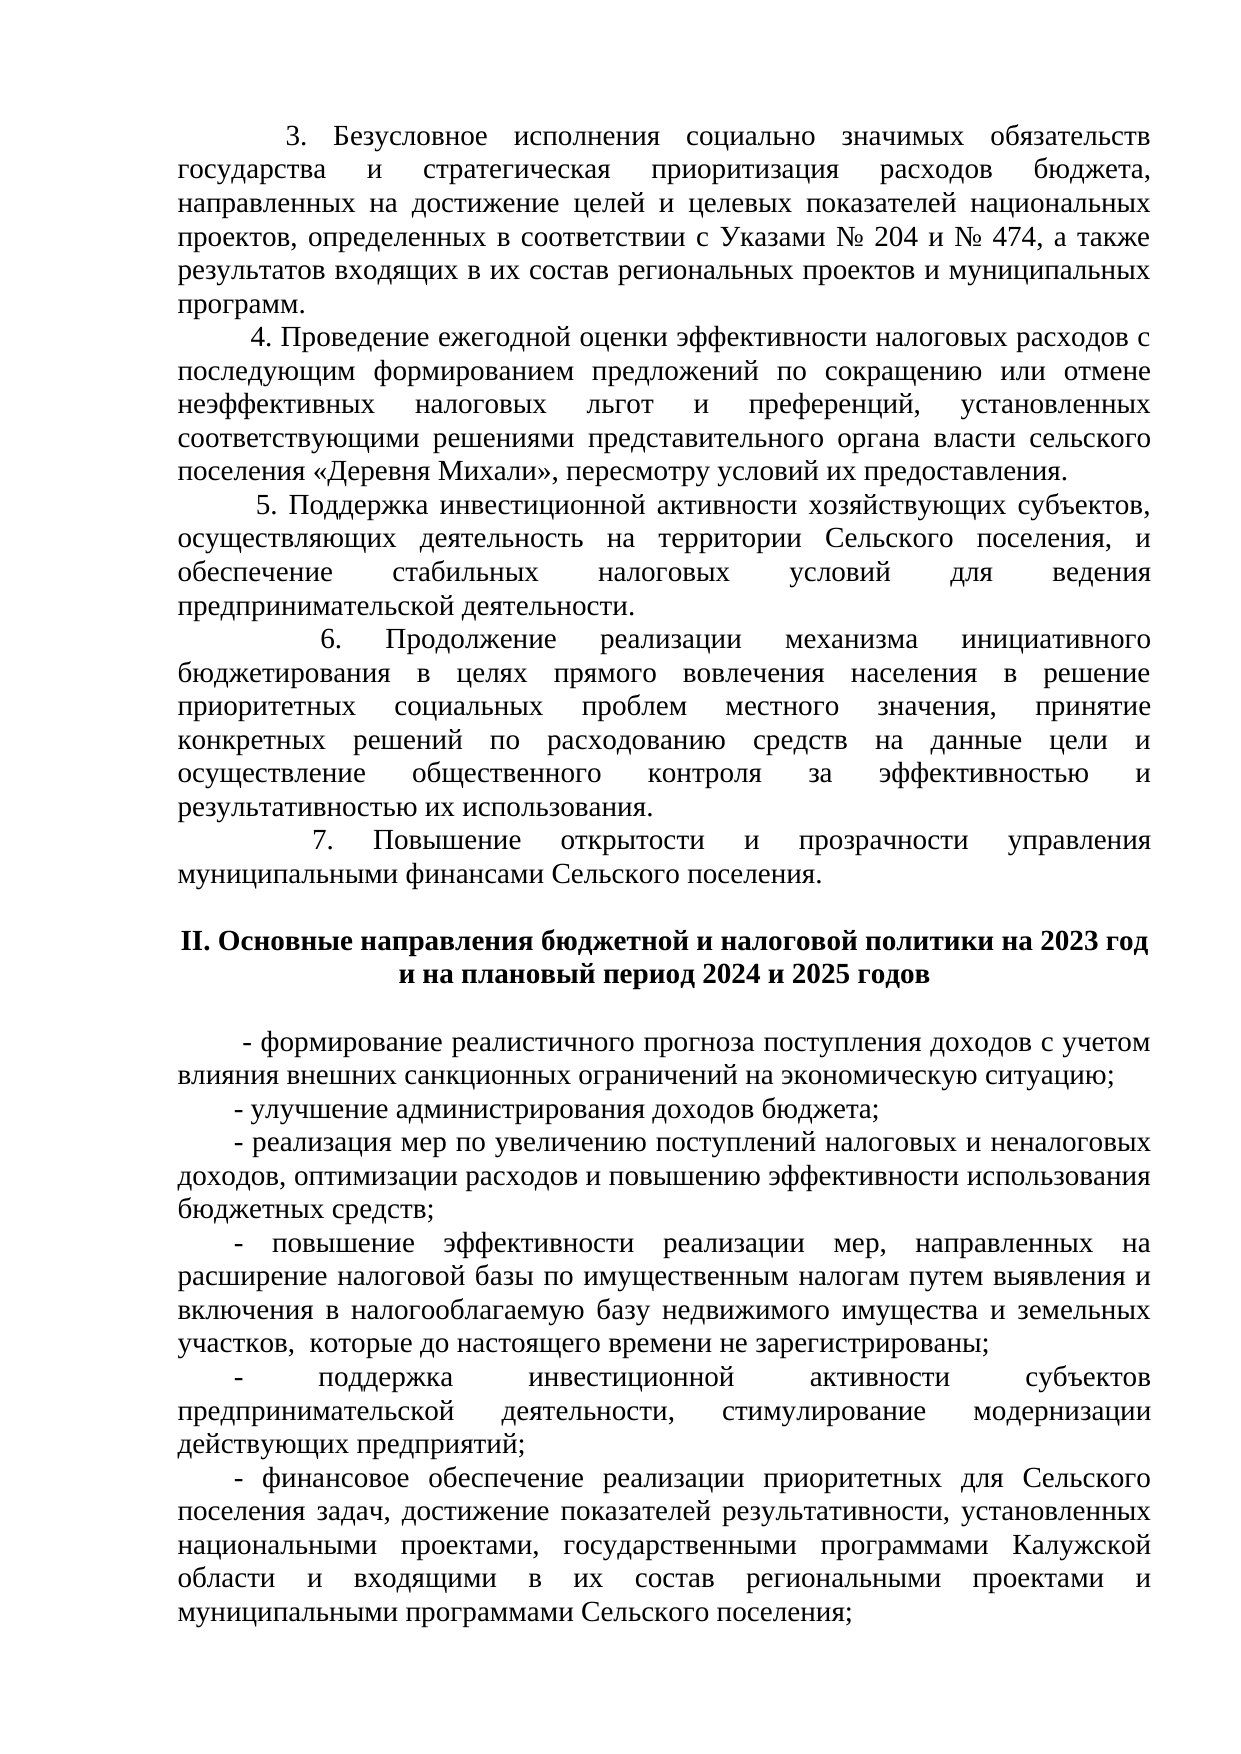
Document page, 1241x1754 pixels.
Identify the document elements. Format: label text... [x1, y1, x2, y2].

text и на плановый период 2024 и 2025 годов [177, 957, 1152, 990]
text - реализация мер по увеличению поступлений налоговых и неналоговых доходов, оптимизации расходов и повышению эффективности использования бюджетных средств; [177, 1124, 1152, 1225]
text 4. Проведение ежегодной оценки эффективности налоговых расходов с последующим формированием предложений по сокращению или отмене неэффективных налоговых льгот и преференций, установленных соответствующими решениями представительного органа власти сельского поселения «Деревня Михали», пересмотру условий их предоставления. [177, 319, 1152, 487]
text - поддержка инвестиционной активности субъектов предпринимательской деятельности, стимулирование модернизации действующих предприятий; [177, 1359, 1152, 1460]
text - финансовое обеспечение реализации приоритетных для Сельского поселения задач, достижение показателей результативности, установленных национальными проектами, государственными программами Калужской области и входящими в их состав региональными проектами и муниципальными программами Сельского поселения; [177, 1460, 1152, 1627]
text - формирование реалистичного прогноза поступления доходов с учетом влияния внешних санкционных ограничений на экономическую ситуацию; [177, 1024, 1152, 1091]
text 3. Безусловное исполнения социально значимых обязательств государства и стратегическая приоритизация расходов бюджета, направленных на достижение целей и целевых показателей национальных проектов, определенных в соответствии с Указами № 204 и № 474, а также результатов входящих в их состав региональных проектов и муниципальных программ. [177, 118, 1152, 319]
text 5. Поддержка инвестиционной активности хозяйствующих субъектов, осуществляющих деятельность на территории Сельского поселения, и обеспечение стабильных налоговых условий для ведения предпринимательской деятельности. [177, 487, 1152, 621]
text 7. Повышение открытости и прозрачности управления муниципальными финансами Сельского поселения. [177, 822, 1152, 889]
text - повышение эффективности реализации мер, направленных на расширение налоговой базы по имущественным налогам путем выявления и включения в налогооблагаемую базу недвижимого имущества и земельных участков, которые до настоящего времени не зарегистрированы; [177, 1225, 1152, 1359]
text - улучшение администрирования доходов бюджета; [177, 1091, 1152, 1124]
text II. Основные направления бюджетной и налоговой политики на 2023 год [177, 923, 1152, 957]
text 6. Продолжение реализации механизма инициативного бюджетирования в целях прямого вовлечения населения в решение приоритетных социальных проблем местного значения, принятие конкретных решений по расходованию средств на данные цели и осуществление общественного контроля за эффективностью и результативностью их использования. [177, 621, 1152, 822]
